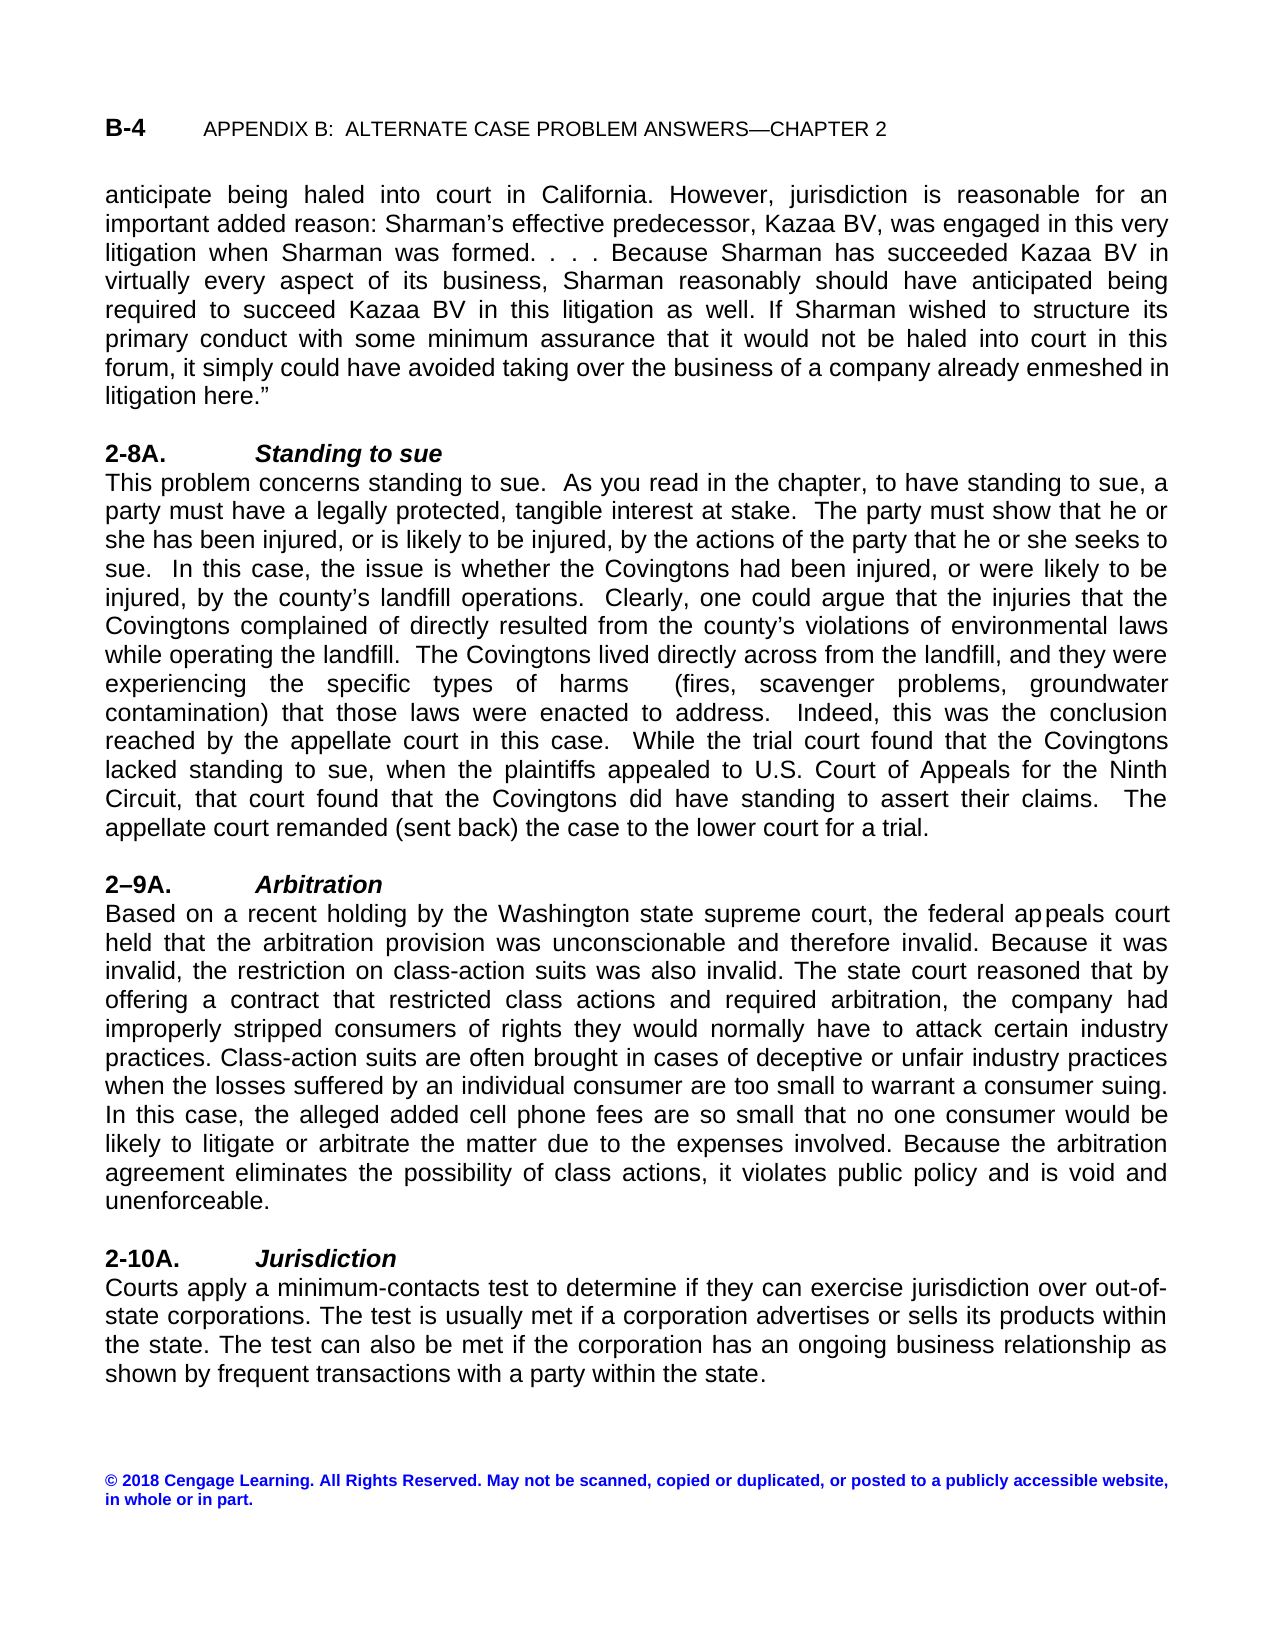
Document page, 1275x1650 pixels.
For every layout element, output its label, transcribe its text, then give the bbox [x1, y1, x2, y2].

text 2-10A. Jurisdiction [105, 1244, 1170, 1272]
text 2-8A. Standing to sue [105, 439, 1170, 467]
text This problem concerns standing to sue. As you read in the chapter, to have standing to sue, a party must have a legally protected, tangible interest at stake. The party must show that he or she has been injured, or is likely to be injured, by the actions of the party that he or she seeks to sue. In this case, the issue is whether the Covingtons had been injured, or were likely to be injured, by the county’s landfill operations. Clearly, one could argue that the injuries that the Covingtons complained of directly resulted from the county’s violations of environmental laws while operating the landfill. The Covingtons lived directly across from the landfill, and they were experiencing the specific types of harms (fires, scavenger problems, groundwater contamination) that those laws were enacted to address. Indeed, this was the conclusion reached by the appellate court in this case. While the trial court found that the Covingtons lacked standing to sue, when the plaintiffs appealed to U.S. Court of Appeals for the Ninth Circuit, that court found that the Covingtons did have standing to assert their claims. The appellate court remanded (sent back) the case to the lower court for a trial. [105, 467, 1170, 841]
text 2–9A. Arbitration [105, 870, 1170, 899]
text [105, 180, 1170, 410]
text Based on a recent holding by the Washington state supreme court, the federal appeals court held that the arbitration provision was unconscionable and therefore invalid. Because it was invalid, the restriction on class-action suits was also invalid. The state court reasoned that by offering a contract that restricted class actions and required arbitration, the company had improperly stripped consumers of rights they would normally have to attack certain industry practices. Class-action suits are often brought in cases of deceptive or unfair industry practices when the losses suffered by an individual consumer are too small to warrant a consumer suing. In this case, the alleged added cell phone fees are so small that no one consumer would be likely to litigate or arbitrate the matter due to the expenses involved. Because the arbitration agreement eliminates the possibility of class actions, it violates public policy and is void and unenforceable. [105, 899, 1170, 1215]
text Courts apply a minimum-contacts test to determine if they can exercise jurisdiction over out-of-state corporations. The test is usually met if a corporation advertises or sells its products within the state. The test can also be met if the corporation has an ongoing business relationship as shown by frequent transactions with a party within the state. [105, 1272, 1170, 1387]
